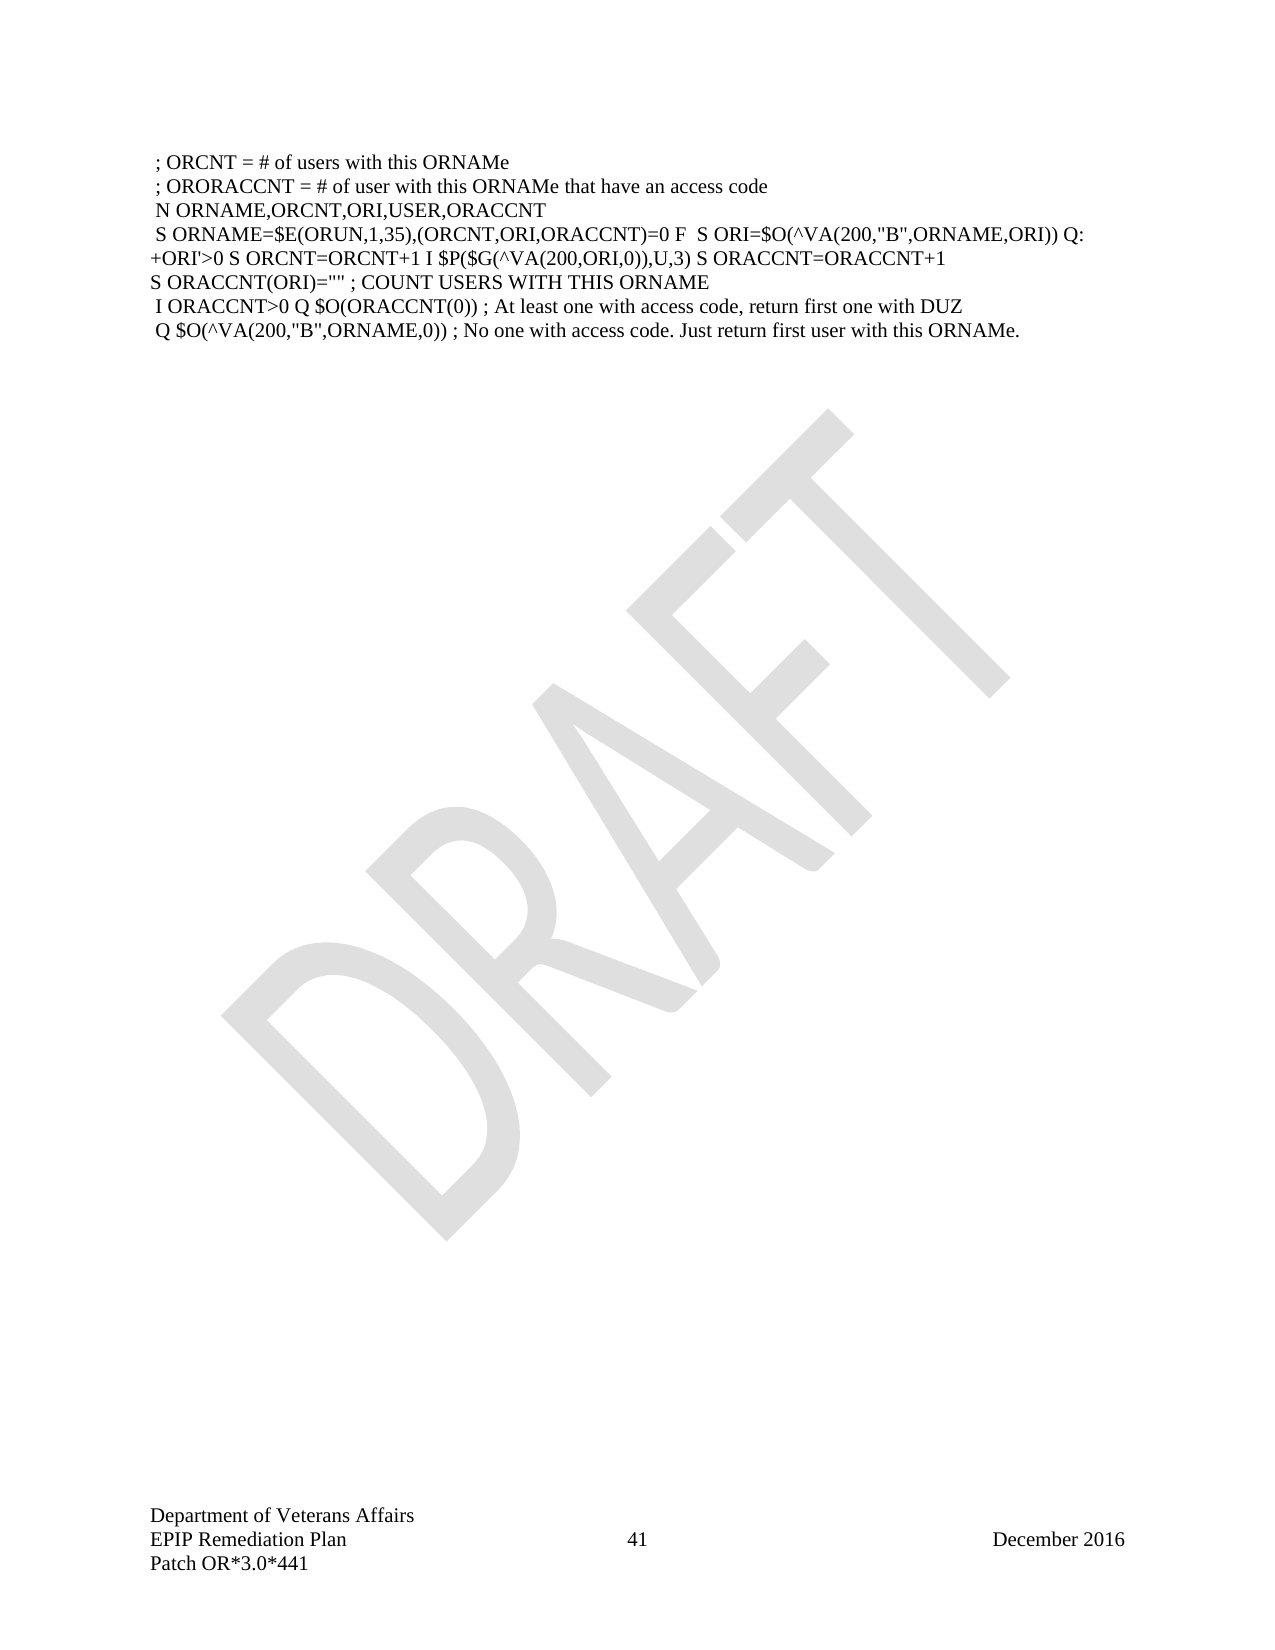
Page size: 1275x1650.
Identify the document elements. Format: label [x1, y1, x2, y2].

text [150, 150, 1125, 342]
